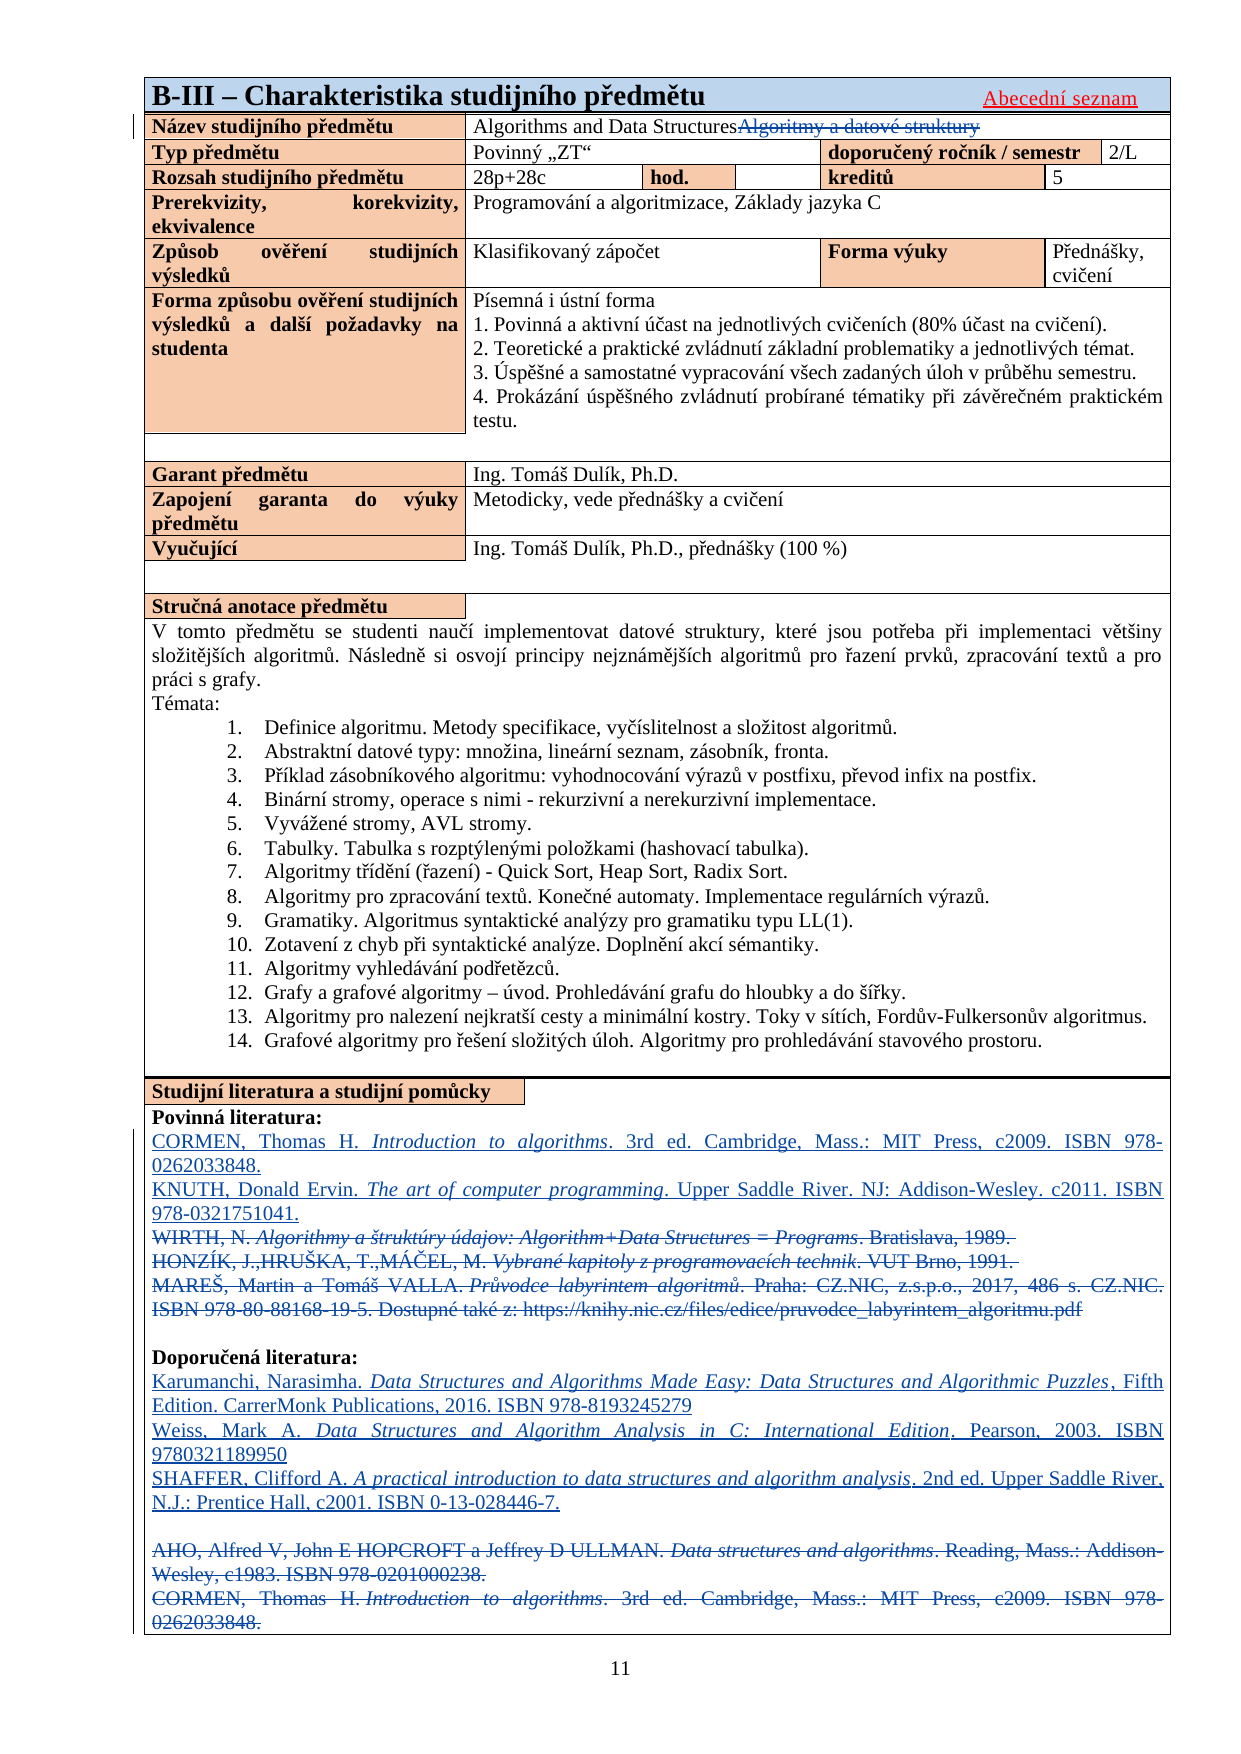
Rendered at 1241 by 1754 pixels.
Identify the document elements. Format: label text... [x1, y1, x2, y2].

table_cell [466, 594, 1170, 618]
table_cell Název studijního předmětu [145, 115, 465, 138]
table_cell Studijní literatura a studijní pomůcky [145, 1079, 524, 1104]
table_cell Rozsah studijního předmětu [145, 165, 465, 189]
table_cell [525, 1079, 1170, 1104]
table_cell [145, 560, 1170, 593]
table_cell [145, 433, 1170, 461]
table_cell 2/L [1102, 140, 1170, 164]
table_header B-III – Charakteristika studijního předmětu Abecední seznam [145, 78, 1170, 111]
table_cell Typ předmětu [145, 140, 465, 164]
table_cell doporučený ročník / semestr [821, 140, 1101, 164]
table_cell kreditů [821, 165, 1044, 189]
table_cell Ing. Tomáš Dulík, Ph.D. [466, 462, 1170, 486]
table_cell 5 [1046, 165, 1170, 189]
table_cell Forma výuky [821, 239, 1044, 287]
table_cell Klasifikovaný zápočet [466, 239, 820, 287]
table_cell V tomto předmětu se studenti naučí implementovat datové struktury, které jsou potřeba při implementaci většiny složitějších algoritmů. Následně si osvojí principy nejznámějších algoritmů pro řazení prvků, zpracování textů a pro práci s grafy. Témata: Definice algoritmu. Metody specifikace, vyčíslitelnost a složitost algoritmů. Abstraktní datové typy: množina, lineární seznam, zásobník, fronta. Příklad zásobníkového algoritmu: vyhodnocování výrazů v postfixu, převod infix na postfix. Binární stromy, operace s nimi - rekurzivní a nerekurzivní implementace. Vyvážené stromy, AVL stromy. Tabulky. Tabulka s rozptýlenými položkami (hashovací tabulka). Algoritmy třídění (řazení) - Quick Sort, Heap Sort, Radix Sort. Algoritmy pro zpracování textů. Konečné automaty. Implementace regulárních výrazů. Gramatiky. Algoritmus syntaktické analýzy pro gramatiku typu LL(1). Zotavení z chyb při syntaktické analýze. Doplnění akcí sémantiky. Algoritmy vyhledávání podřetězců. Grafy a grafové algoritmy – úvod. Prohledávání grafu do hloubky a do šířky. Algoritmy pro nalezení nejkratší cesty a minimální kostry. Toky v sítích, Fordův-Fulkersonův algoritmus. Grafové algoritmy pro řešení složitých úloh. Algoritmy pro prohledávání stavového prostoru. [145, 618, 1170, 1076]
table_cell Garant předmětu [145, 462, 465, 486]
table_cell Vyučující [145, 536, 465, 560]
table_cell Stručná anotace předmětu [145, 594, 465, 618]
table_cell Prerekvizity, korekvizity, ekvivalence [145, 190, 465, 238]
table_cell Forma způsobu ověření studijních výsledků a další požadavky na studenta [145, 288, 465, 432]
table_cell [736, 165, 820, 189]
table_cell Zapojení garanta do výuky předmětu [145, 487, 465, 535]
table_cell 28p+28c [466, 165, 642, 189]
table_cell Přednášky, cvičení [1046, 239, 1170, 287]
table_cell hod. [643, 165, 735, 189]
table_cell Metodicky, vede přednášky a cvičení [466, 487, 1170, 535]
table_cell Ing. Tomáš Dulík, Ph.D., přednášky (100 %) [466, 536, 1170, 560]
table_cell Programování a algoritmizace, Základy jazyka C [466, 190, 1170, 238]
table_cell Povinný „ZT“ [466, 140, 820, 164]
table_cell Způsob ověření studijních výsledků [145, 239, 465, 287]
table_cell Algorithms and Data Structures [466, 115, 1170, 138]
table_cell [145, 1104, 1170, 1634]
table_cell Písemná i ústní forma 1. Povinná a aktivní účast na jednotlivých cvičeních (80% účast na cvičení). 2. Teoretické a praktické zvládnutí základní problematiky a jednotlivých témat. 3. Úspěšné a samostatné vypracování všech zadaných úloh v průběhu semestru. 4. Prokázání úspěšného zvládnutí probírané tématiky při závěrečném praktickém testu. [466, 288, 1170, 432]
